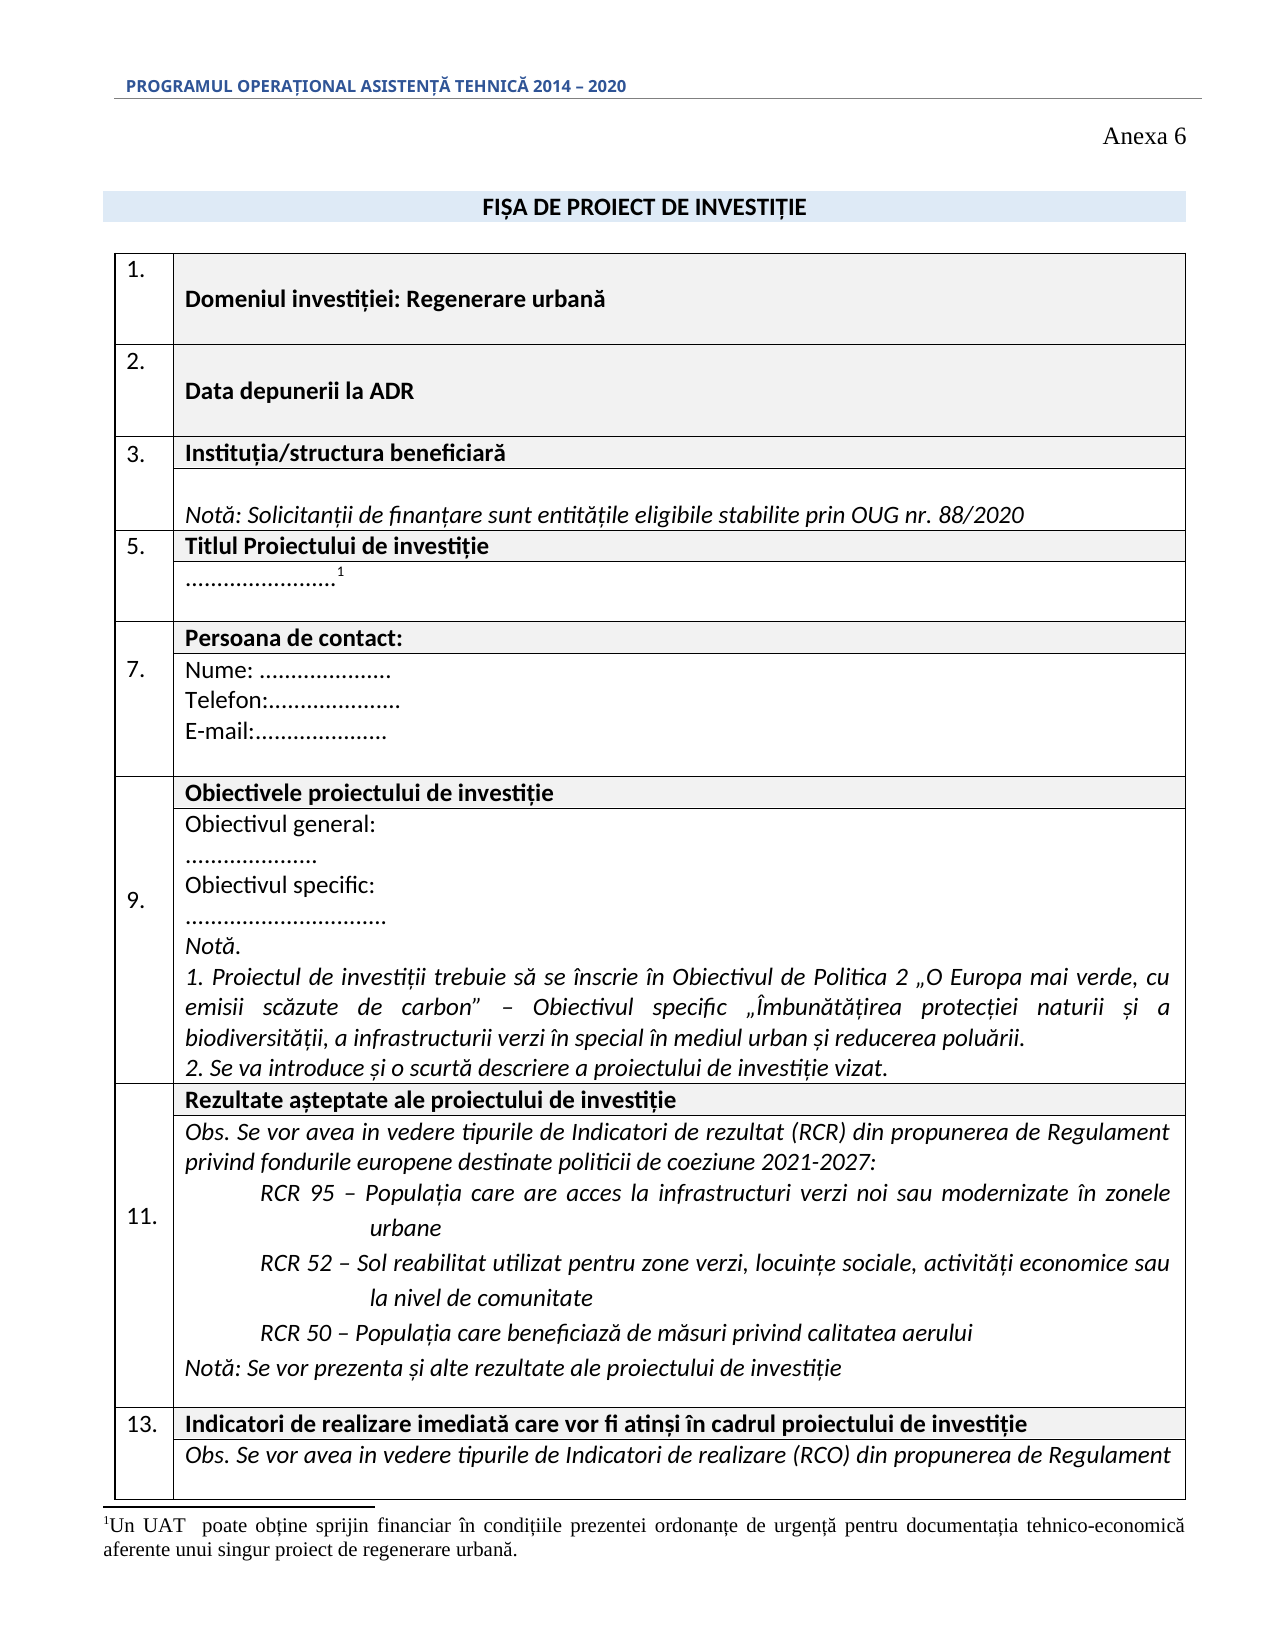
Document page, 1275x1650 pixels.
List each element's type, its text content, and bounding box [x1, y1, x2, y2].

table_cell [116, 622, 173, 776]
table_cell Titlul Proiectului de investiție [174, 531, 1185, 561]
table_cell Nume: ..................... Telefon:..................... E-mail:..................... [174, 654, 1185, 776]
table_cell Obiectivele proiectului de investiție [174, 777, 1185, 807]
table_cell Indicatori de realizare imediată care vor fi atinși în cadrul proiectului de investiție [174, 1408, 1185, 1438]
table_cell [116, 345, 173, 436]
table_cell Notă: Solicitanții de finanțare sunt entitățile eligibile stabilite prin OUG nr. 88/2020 [174, 469, 1185, 529]
table_cell ........................ [174, 562, 1185, 621]
table_cell [116, 531, 173, 621]
table_cell Persoana de contact: [174, 622, 1185, 653]
table_cell Obiectivul general: ..................... Obiectivul specific: ................................ Notă. 1. Proiectul de investiții trebuie să se înscrie în Obiectivul de Politica 2 „O Europa mai verde, cu emisii scăzute de carbon” – Obiectivul specific „Îmbunătățirea protecției naturii și a biodiversității, a infrastructurii verzi în special în mediul urban și reducerea poluării. 2. Se va introduce și o scurtă descriere a proiectului de investiție vizat. [174, 809, 1185, 1083]
table_cell Rezultate așteptate ale proiectului de investiție [174, 1084, 1185, 1115]
table_cell Instituția/structura beneficiară [174, 437, 1185, 467]
table_cell Data depunerii la ADR [174, 345, 1185, 436]
table_cell Obs. Se vor avea in vedere tipurile de Indicatori de rezultat (RCR) din propunerea de Regulament privind fondurile europene destinate politicii de coeziune 2021-2027: RCR 95 – Populația care are acces la infrastructuri verzi noi sau modernizate în zonele urbane RCR 52 – Sol reabilitat utilizat pentru zone verzi, locuințe sociale, activități economice sau la nivel de comunitate RCR 50 – Populația care beneficiază de măsuri privind calitatea aerului Notă: Se vor prezenta și alte rezultate ale proiectului de investiție [174, 1116, 1185, 1407]
table_cell [116, 437, 173, 529]
table_cell [116, 1084, 173, 1407]
table_header [116, 254, 173, 344]
text FIŞA DE PROIECT de investiție [103, 191, 1186, 222]
table_header Domeniul investiției: Regenerare urbană [174, 254, 1185, 344]
table_cell [116, 777, 173, 1083]
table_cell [174, 1440, 1185, 1499]
table_cell [116, 1408, 173, 1499]
